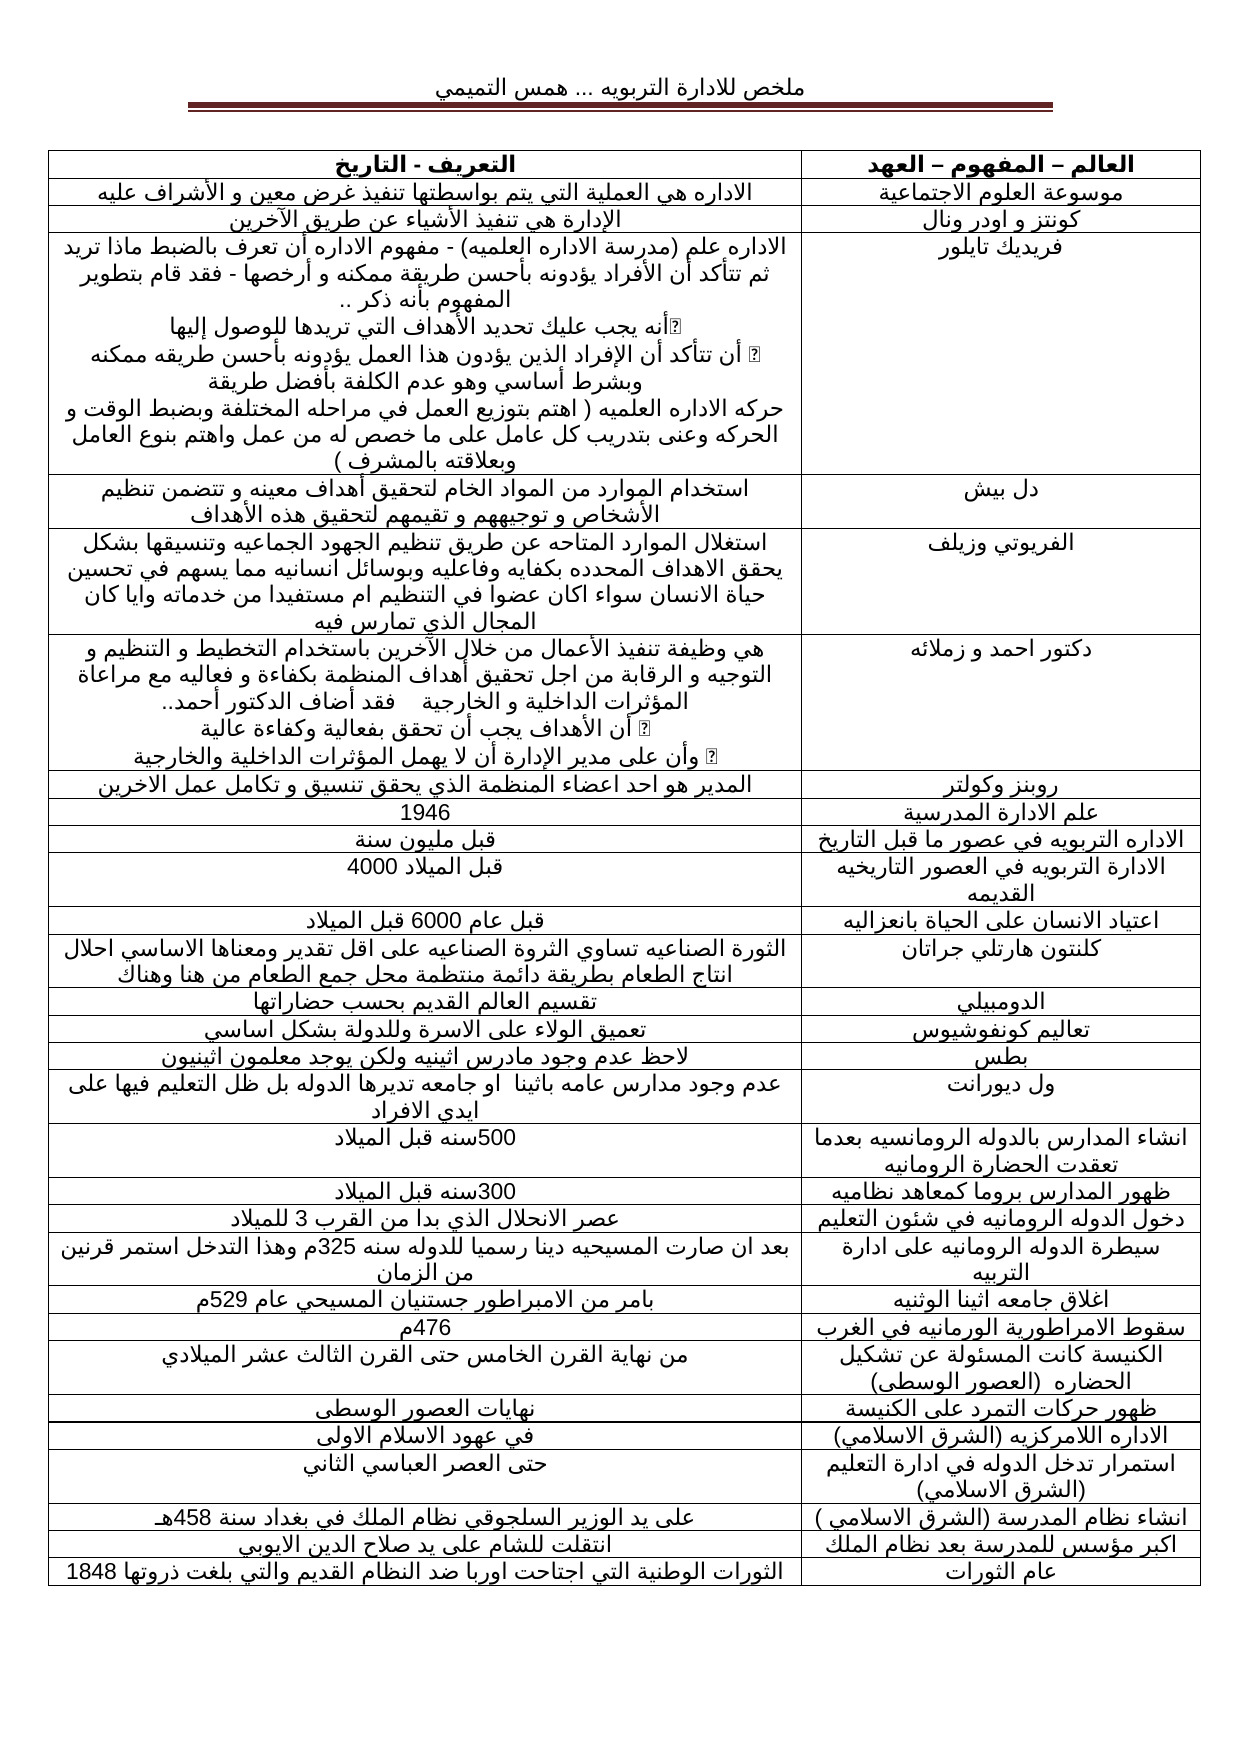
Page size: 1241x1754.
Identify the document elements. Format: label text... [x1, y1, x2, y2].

table_cell اكبر مؤسس للمدرسة بعد نظام الملك [802, 1531, 1200, 1557]
table_cell تقسيم العالم القديم بحسب حضاراتها [49, 988, 801, 1014]
table_cell اعتياد الانسان على الحياة بانعزاليه [802, 907, 1200, 933]
table_cell ظهور حركات التمرد على الكنيسة [802, 1395, 1200, 1421]
table_cell في عهود الاسلام الاولى [49, 1423, 801, 1449]
table_cell على يد الوزير السلجوقي نظام الملك في بغداد سنة 458هـ [49, 1504, 801, 1530]
table_cell 1946 [49, 799, 801, 825]
table_cell انشاء نظام المدرسة (الشرق الاسلامي ) [802, 1504, 1200, 1530]
table_cell الاداره التربويه في عصور ما قبل التاريخ [802, 826, 1200, 852]
table_cell الاداره اللامركزيه (الشرق الاسلامي) [802, 1423, 1200, 1449]
table_cell موسوعة العلوم الاجتماعية [802, 179, 1200, 205]
table_cell الاداره هي العملية التي يتم بواسطتها تنفيذ غرض معين و الأشراف عليه [49, 179, 801, 205]
table_cell 500سنه قبل الميلاد [49, 1124, 801, 1177]
table_cell دكتور احمد و زملائه [802, 635, 1200, 770]
table_cell بعد ان صارت المسيحيه دينا رسميا للدوله سنه 325م وهذا التدخل استمر قرنين من الزمان [49, 1233, 801, 1285]
table_cell الكنيسة كانت المسئولة عن تشكيل الحضاره (العصور الوسطى) [802, 1341, 1200, 1394]
table_cell ول ديورانت [802, 1070, 1200, 1123]
table_cell دخول الدوله الرومانيه في شئون التعليم [802, 1205, 1200, 1232]
table_cell استغلال الموارد المتاحه عن طريق تنظيم الجهود الجماعيه وتنسيقها بشكل يحقق الاهداف المحدده بكفايه وفاعليه وبوسائل انسانيه مما يسهم في تحسين حياة الانسان سواء اكان عضوا في التنظيم ام مستفيدا من خدماته وايا كان المجال الذي تمارس فيه [49, 529, 801, 634]
table_cell من نهاية القرن الخامس حتى القرن الثالث عشر الميلادي [49, 1341, 801, 1394]
table_cell تعميق الولاء على الاسرة وللدولة بشكل اساسي [49, 1016, 801, 1042]
table_cell ظهور المدارس بروما كمعاهد نظاميه [802, 1178, 1200, 1204]
table_cell روبنز وكولتر [802, 771, 1200, 797]
table_cell الادارة التربويه في العصور التاريخيه القديمه [802, 853, 1200, 906]
table_cell سقوط الامراطورية الورمانيه في الغرب [802, 1314, 1200, 1340]
table_cell الثورة الصناعيه تساوي الثروة الصناعيه على اقل تقدير ومعناها الاساسي احلال انتاج الطعام بطريقة دائمة منتظمة محل جمع الطعام من هنا وهناك [49, 935, 801, 987]
table_cell 476م [49, 1314, 801, 1340]
table_cell قبل عام 6000 قبل الميلاد [49, 907, 801, 933]
table_cell فريديك تايلور [802, 233, 1200, 474]
table_cell بطس [802, 1043, 1200, 1069]
table_cell علم الادارة المدرسية [802, 799, 1200, 825]
table_cell نهايات العصور الوسطى [49, 1395, 801, 1421]
table_cell اغلاق جامعه اثينا الوثنيه [802, 1286, 1200, 1313]
table_cell سيطرة الدوله الرومانيه على ادارة التربيه [802, 1233, 1200, 1285]
table_cell قبل الميلاد 4000 [49, 853, 801, 906]
table_cell لاحظ عدم وجود مادرس اثينيه ولكن يوجد معلمون اثينيون [49, 1043, 801, 1069]
table_cell الاداره علم (مدرسة الاداره العلميه) - مفهوم الاداره أن تعرف بالضبط ماذا تريد ثم تتأكد أن الأفراد يؤدونه بأحسن طريقة ممكنه و أرخصها - فقد قام بتطوير المفهوم بأنه ذكر .. أنه يجب عليك تحديد الأهداف التي تريدها للوصول إليها  أن تتأكد أن الإفراد الذين يؤدون هذا العمل يؤدونه بأحسن طريقه ممكنه وبشرط أساسي وهو عدم الكلفة بأفضل طريقة حركه الاداره العلميه ( اهتم بتوزيع العمل في مراحله المختلفة وبضبط الوقت و الحركه وعنى بتدريب كل عامل على ما خصص له من عمل واهتم بنوع العامل وبعلاقته بالمشرف ) [49, 233, 801, 474]
table_cell الدومبيلي [802, 988, 1200, 1014]
table_cell تعاليم كونفوشيوس [802, 1016, 1200, 1042]
table_cell 300سنه قبل الميلاد [49, 1178, 801, 1204]
table_cell استمرار تدخل الدوله في ادارة التعليم (الشرق الاسلامي) [802, 1450, 1200, 1502]
table_cell هي وظيفة تنفيذ الأعمال من خلال الآخرين باستخدام التخطيط و التنظيم و التوجيه و الرقابة من اجل تحقيق أهداف المنظمة بكفاءة و فعاليه مع مراعاة المؤثرات الداخلية و الخارجية فقد أضاف الدكتور أحمد..  أن الأهداف يجب أن تحقق بفعالية وكفاءة عالية  وأن على مدير الإدارة أن لا يهمل المؤثرات الداخلية والخارجية [49, 635, 801, 770]
table_cell الإدارة هي تنفيذ الأشياء عن طريق الآخرين [49, 206, 801, 232]
table_cell عام الثورات [802, 1558, 1200, 1585]
table_cell الفريوتي وزيلف [802, 529, 1200, 634]
table_cell الثورات الوطنية التي اجتاحت اوربا ضد النظام القديم والتي بلغت ذروتها 1848 [49, 1558, 801, 1585]
table_cell قبل مليون سنة [49, 826, 801, 852]
table_cell عدم وجود مدارس عامه باثينا او جامعه تديرها الدوله بل ظل التعليم فيها على ايدي الافراد [49, 1070, 801, 1123]
table_cell انتقلت للشام على يد صلاح الدين الايوبي [49, 1531, 801, 1557]
table_cell المدير هو احد اعضاء المنظمة الذي يحقق تنسيق و تكامل عمل الاخرين [49, 771, 801, 797]
table_cell بامر من الامبراطور جستنيان المسيحي عام 529م [49, 1286, 801, 1313]
table_header التعريف - التاريخ [49, 151, 801, 177]
table_cell استخدام الموارد من المواد الخام لتحقيق أهداف معينه و تتضمن تنظيم الأشخاص و توجيههم و تقيمهم لتحقيق هذه الأهداف [49, 475, 801, 527]
table_cell دل بيش [802, 475, 1200, 527]
table_cell عصر الانحلال الذي بدا من القرب 3 للميلاد [49, 1205, 801, 1232]
table_cell كونتز و اودر ونال [802, 206, 1200, 232]
table_cell كلنتون هارتلي جراتان [802, 935, 1200, 987]
table_cell حتى العصر العباسي الثاني [49, 1450, 801, 1502]
table_cell انشاء المدارس بالدوله الرومانسيه بعدما تعقدت الحضارة الرومانيه [802, 1124, 1200, 1177]
table_header العالم – المفهوم – العهد [802, 151, 1200, 177]
